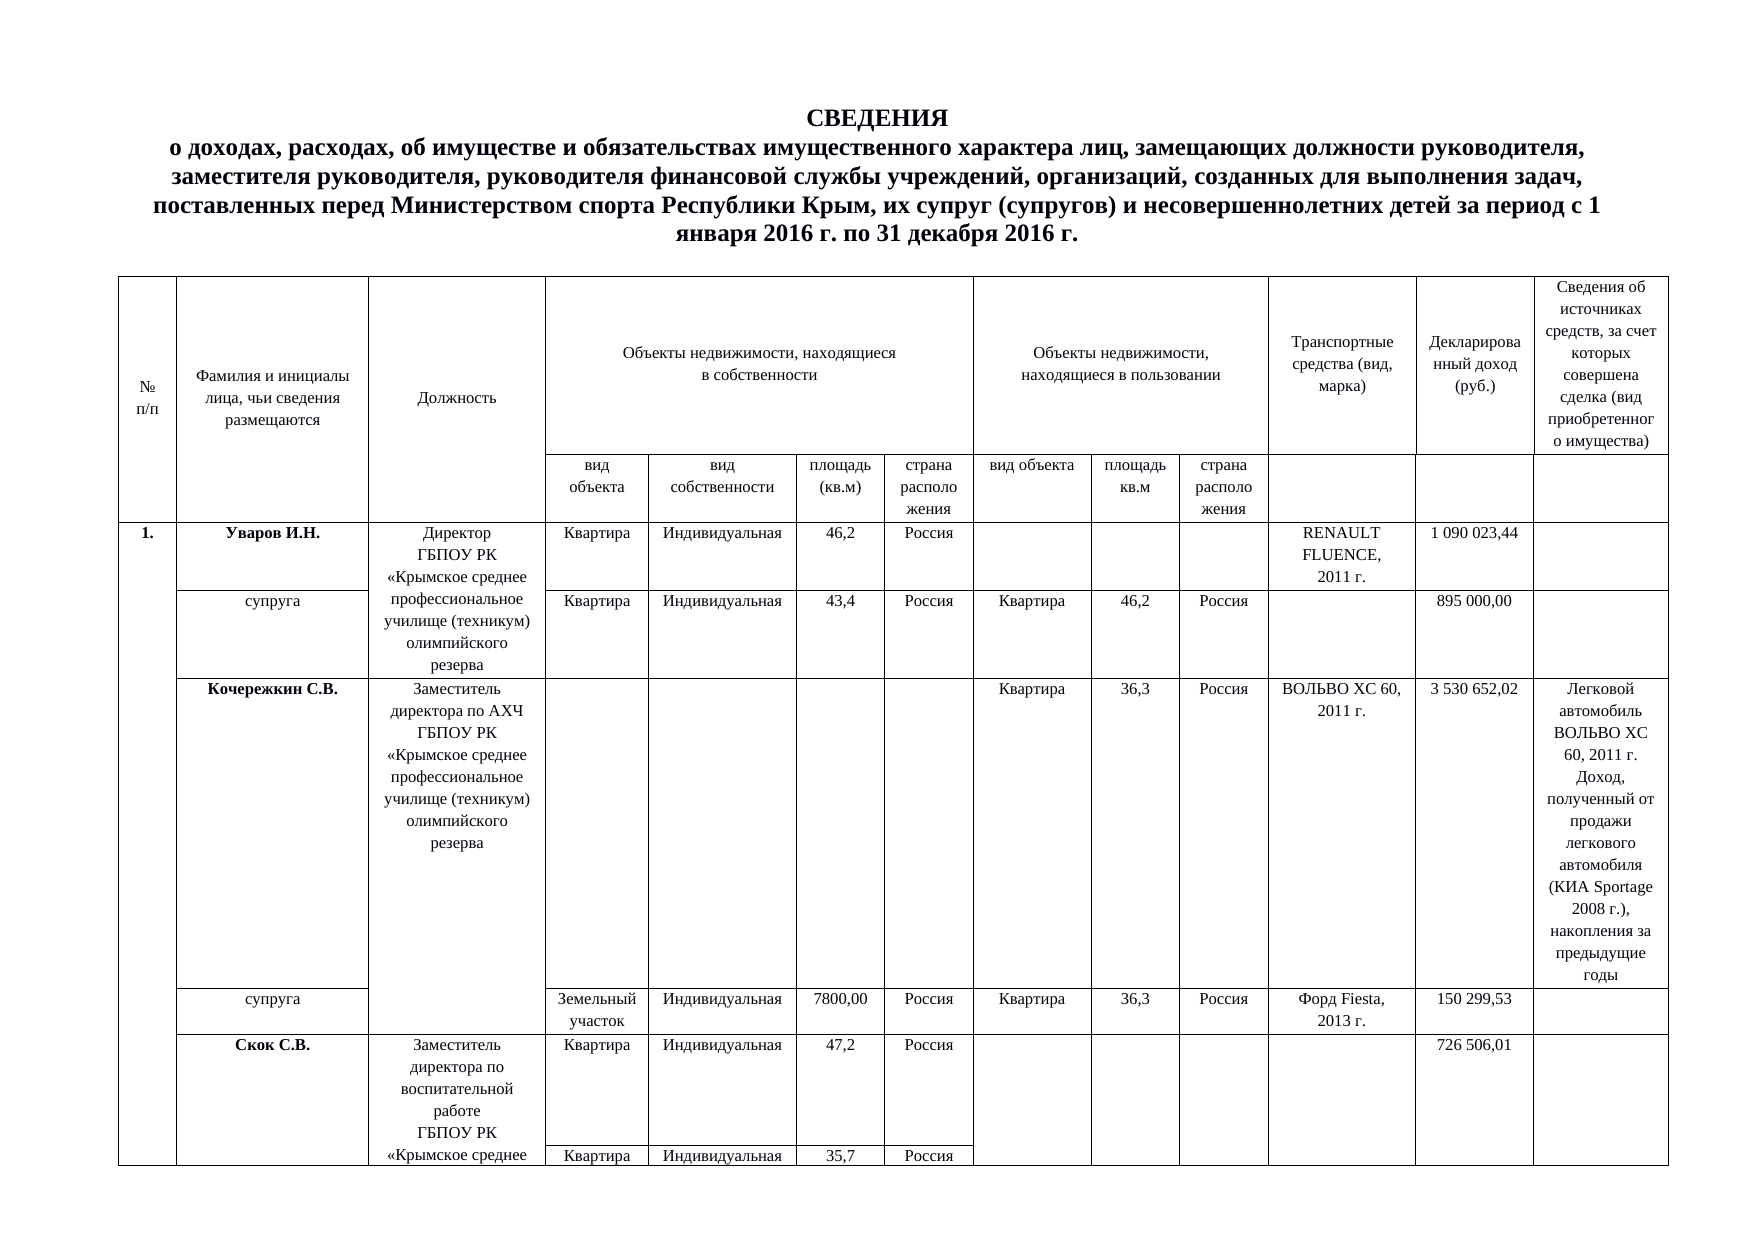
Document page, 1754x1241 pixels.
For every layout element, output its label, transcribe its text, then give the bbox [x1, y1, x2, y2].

table_cell [1416, 455, 1533, 522]
table_cell Кочережкин С.В. [177, 679, 368, 988]
table_cell вид собственности [649, 455, 796, 522]
table_cell Индивидуальная [649, 523, 796, 590]
table_cell страна расположения [885, 455, 973, 522]
table_cell 726 506,01 [1416, 1035, 1533, 1165]
table_cell 47,2 [797, 1035, 884, 1144]
table_cell вид объекта [974, 455, 1091, 522]
table_cell Россия [885, 1035, 973, 1144]
table_cell [1269, 591, 1415, 678]
table_cell [885, 679, 973, 988]
table_header Фамилия и инициалы лица, чьи сведения размещаются [177, 277, 368, 522]
table_cell 3 530 652,02 [1416, 679, 1533, 988]
table_cell супруга [177, 989, 368, 1034]
table_header № п/п [119, 277, 176, 522]
table_cell 36,3 [1092, 989, 1179, 1034]
table_cell [797, 679, 884, 988]
table_cell страна расположения [1180, 455, 1268, 522]
table_cell [1180, 1035, 1268, 1165]
table_cell [1534, 455, 1668, 522]
table_header Декларированный доход (руб.) [1417, 277, 1534, 454]
table_header Должность [369, 277, 545, 522]
table_cell [649, 679, 796, 988]
table_cell 1. [119, 523, 176, 1165]
table_cell Заместитель директора по АХЧ ГБПОУ РК «Крымское среднее профессиональное училище (техникум) олимпийского резерва [369, 679, 545, 1034]
table_cell Квартира [546, 523, 648, 590]
table_cell Индивидуальная [649, 989, 796, 1034]
table_cell Россия [1180, 989, 1268, 1034]
table_cell 1 090 023,44 [1416, 523, 1533, 590]
table_cell [1269, 1035, 1415, 1165]
table_cell 43,4 [797, 591, 884, 678]
table_cell Россия [885, 523, 973, 590]
table_cell Легковой автомобиль ВОЛЬВО ХС 60, 2011 г. Доход, полученный от продажи легкового автомобиля (КИА Sportage 2008 г.), накопления за предыдущие годы [1534, 679, 1668, 988]
table_cell [1534, 989, 1668, 1034]
text СВЕДЕНИЯ [118, 103, 1636, 132]
table_cell 895 000,00 [1416, 591, 1533, 678]
table_cell 36,3 [1092, 679, 1179, 988]
table_cell 150 299,53 [1416, 989, 1533, 1034]
table_cell Земельный участок [546, 989, 648, 1034]
table_cell площадь кв.м [1092, 455, 1179, 522]
table_cell Заместитель директора по воспитательной работе ГБПОУ РК «Крымское среднее профессиональное училище (техникум) олимпийского резерва [369, 1035, 545, 1165]
table_cell Россия [885, 591, 973, 678]
table_cell Индивидуальная [649, 1146, 796, 1165]
table_cell RENAULT FLUENCE, 2011 г. [1269, 523, 1415, 590]
table_cell 7800,00 [797, 989, 884, 1034]
table_cell Скок С.В. [177, 1035, 368, 1165]
table_header Транспортные средства (вид, марка) [1269, 277, 1416, 454]
table_header Объекты недвижимости, находящиеся в собственности [546, 277, 973, 454]
table_cell ВОЛЬВО ХС 60, 2011 г. [1269, 679, 1415, 988]
table_cell 35,7 [797, 1146, 884, 1165]
table_cell Индивидуальная [649, 1035, 796, 1144]
table_cell [1534, 1035, 1668, 1165]
table_cell [974, 523, 1091, 590]
table_cell Директор ГБПОУ РК «Крымское среднее профессиональное училище (техникум) олимпийского резерва [369, 523, 545, 678]
table_header Сведения об источниках средств, за счет которых совершена сделка (вид приобретенного имущества) [1535, 277, 1668, 454]
table_cell [546, 679, 648, 988]
table_cell [1534, 591, 1668, 678]
table_cell Уваров И.Н. [177, 523, 368, 590]
table_cell 46,2 [1092, 591, 1179, 678]
table_cell Квартира [546, 1146, 648, 1165]
table_cell Квартира [974, 591, 1091, 678]
table_cell площадь (кв.м) [797, 455, 884, 522]
table_cell [1534, 523, 1668, 590]
text о доходах, расходах, об имуществе и обязательствах имущественного характера лиц, замещающих должности руководителя, заместителя руководителя, руководителя финансовой службы учреждений, организаций, созданных для выполнения задач, поставленных перед Министерством спорта Республики Крым, их супруг (супругов) и несовершеннолетних детей за период с 1 января 2016 г. по 31 декабря 2016 г. [118, 132, 1636, 247]
table_cell Квартира [974, 989, 1091, 1034]
table_cell Россия [1180, 679, 1268, 988]
table_cell Форд Fiesta, 2013 г. [1269, 989, 1415, 1034]
table_header Объекты недвижимости, находящиеся в пользовании [974, 277, 1268, 454]
table_cell Квартира [546, 1035, 648, 1144]
table_cell Квартира [974, 679, 1091, 988]
table_cell [1269, 455, 1415, 522]
table_cell 46,2 [797, 523, 884, 590]
table_cell [1092, 523, 1179, 590]
table_cell Россия [885, 1146, 973, 1165]
table_cell Россия [1180, 591, 1268, 678]
table_cell [1180, 523, 1268, 590]
table_cell Квартира [546, 591, 648, 678]
table_cell [1092, 1035, 1179, 1165]
table_cell супруга [177, 591, 368, 678]
table_cell Россия [885, 989, 973, 1034]
table_cell вид объекта [546, 455, 648, 522]
table_cell Индивидуальная [649, 591, 796, 678]
table_cell [974, 1035, 1091, 1165]
